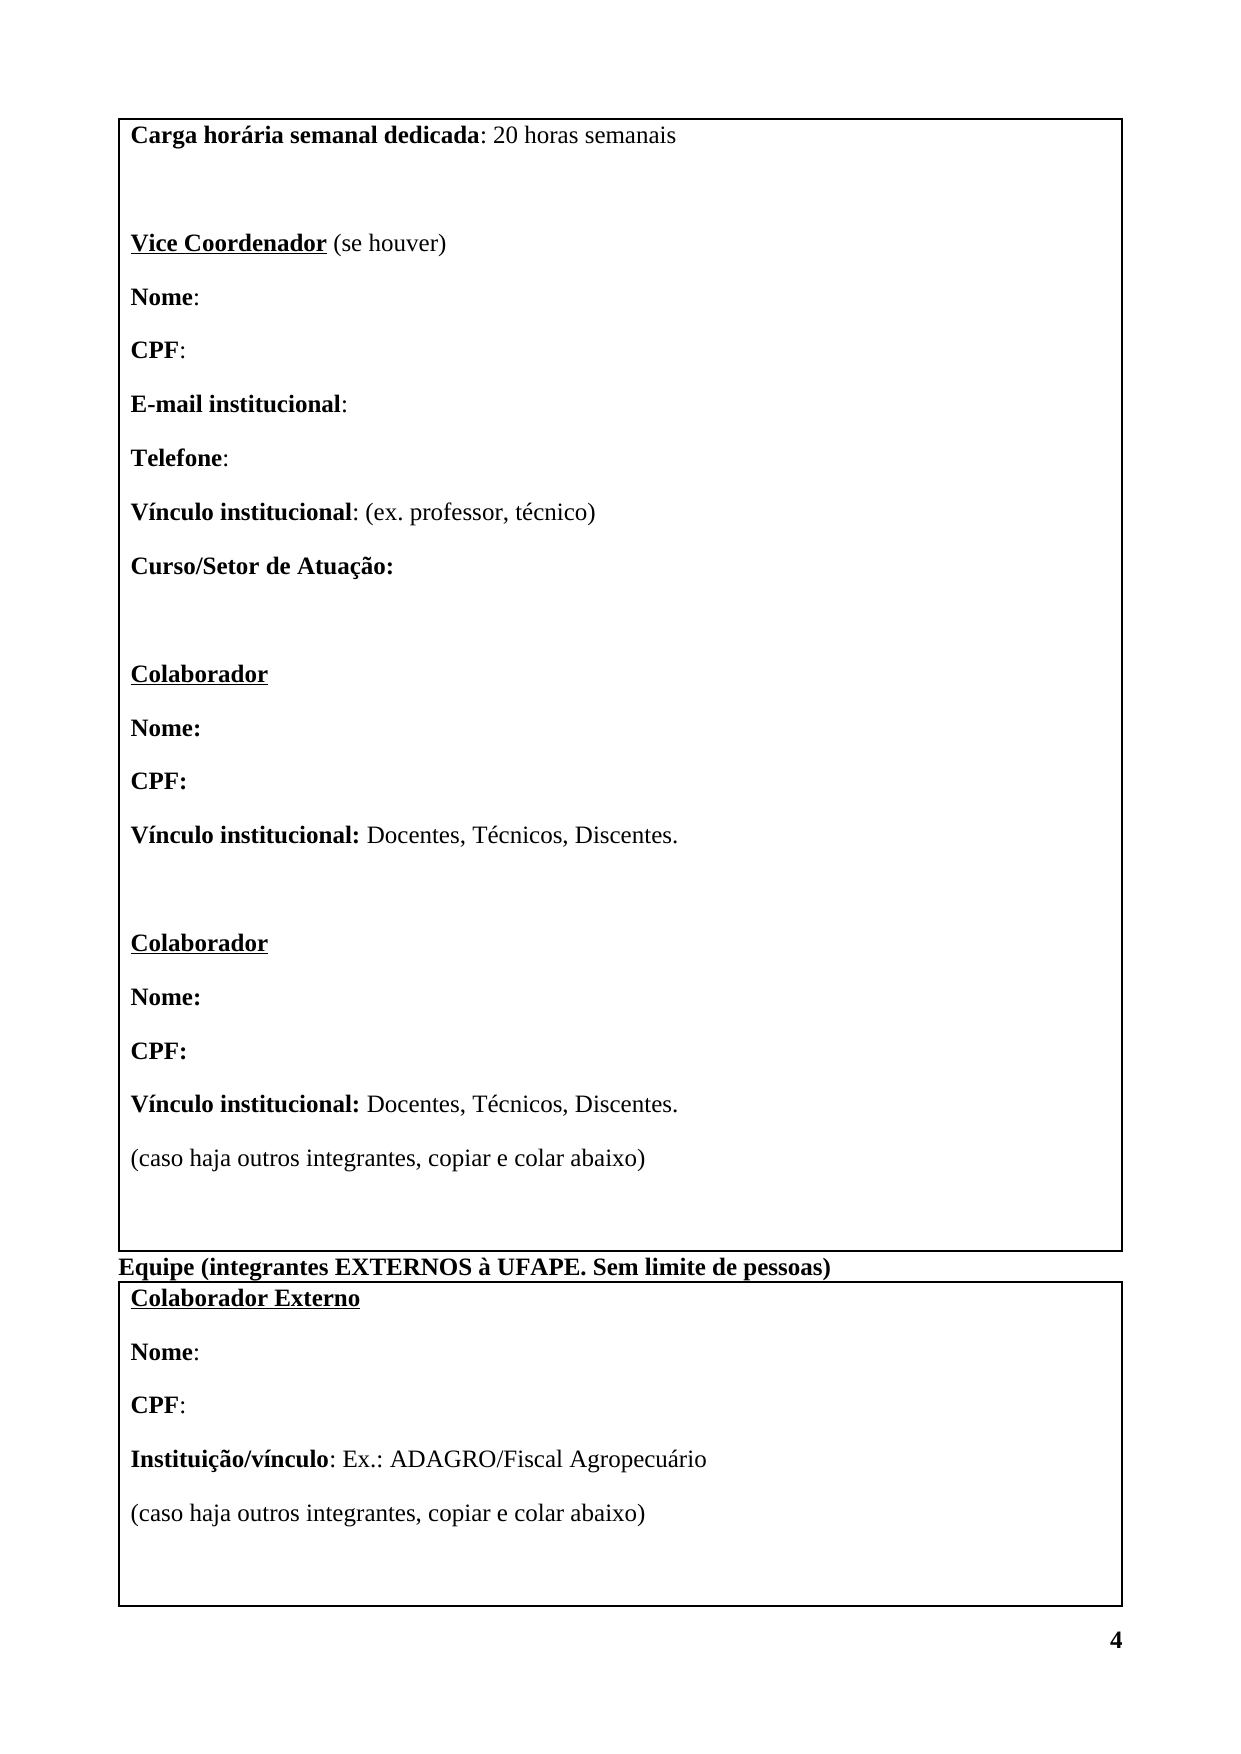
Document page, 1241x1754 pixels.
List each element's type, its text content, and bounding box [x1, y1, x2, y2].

table_header Colaborador Externo Nome: CPF: Instituição/vínculo: Ex.: ADAGRO/Fiscal Agropecuário (caso haja outros integrantes, copiar e colar abaixo) [120, 1283, 1121, 1605]
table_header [120, 120, 1121, 1250]
text Equipe (integrantes EXTERNOS à UFAPE. Sem limite de pessoas) [118, 1252, 1122, 1281]
